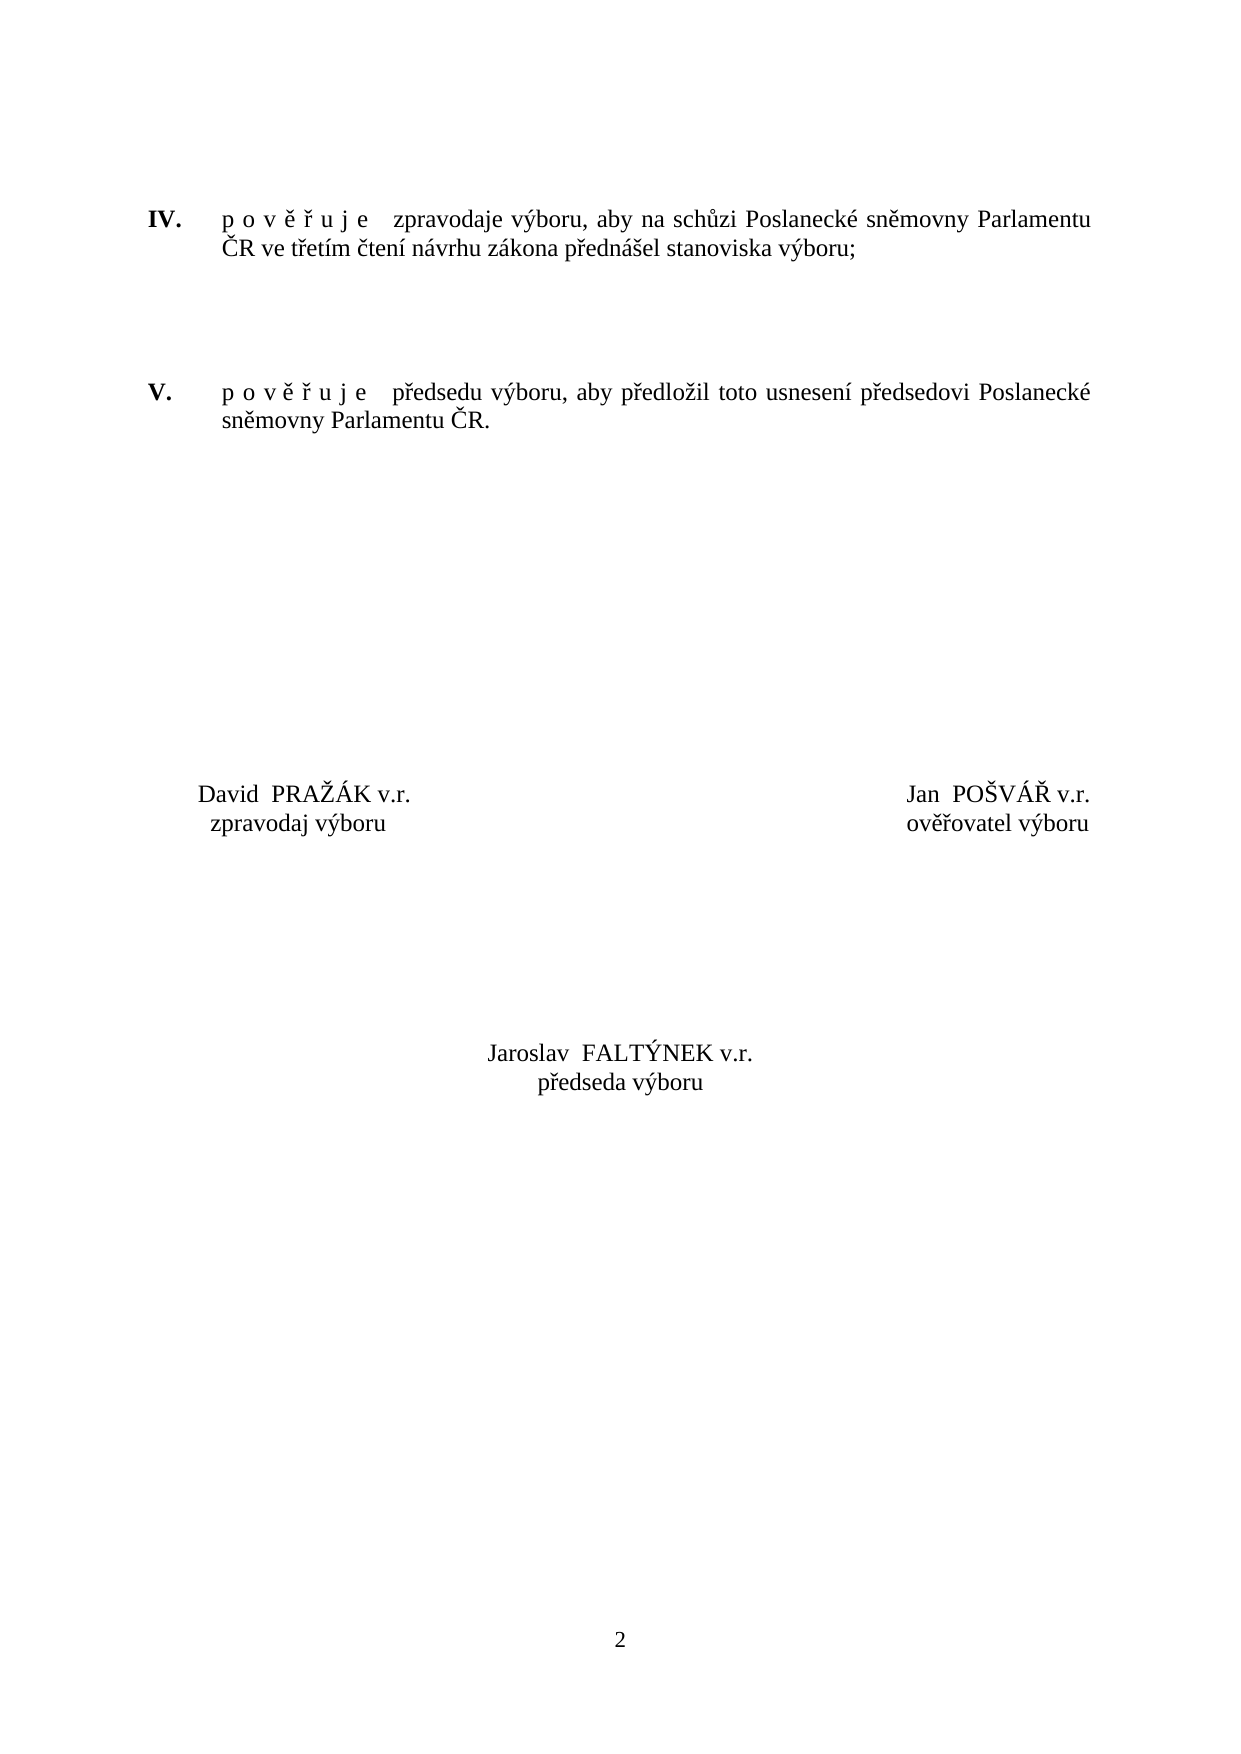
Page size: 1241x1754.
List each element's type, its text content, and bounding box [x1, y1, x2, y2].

text IV. p o v ě ř u j e zpravodaje výboru, aby na schůzi Poslanecké sněmovny Parlamentu ČR ve třetím čtení návrhu zákona přednášel stanoviska výboru; [148, 204, 1092, 262]
text zpravodaj výboru ověřovatel výboru [148, 808, 1092, 837]
text V. p o v ě ř u j e předsedu výboru, aby předložil toto usnesení předsedovi Poslanecké sněmovny Parlamentu ČR. [148, 377, 1092, 434]
text Jaroslav FALTÝNEK v.r. [148, 1038, 1092, 1067]
text David PRAŽÁK v.r. Jan POŠVÁŘ v.r. [148, 779, 1092, 808]
text předseda výboru [148, 1067, 1092, 1096]
